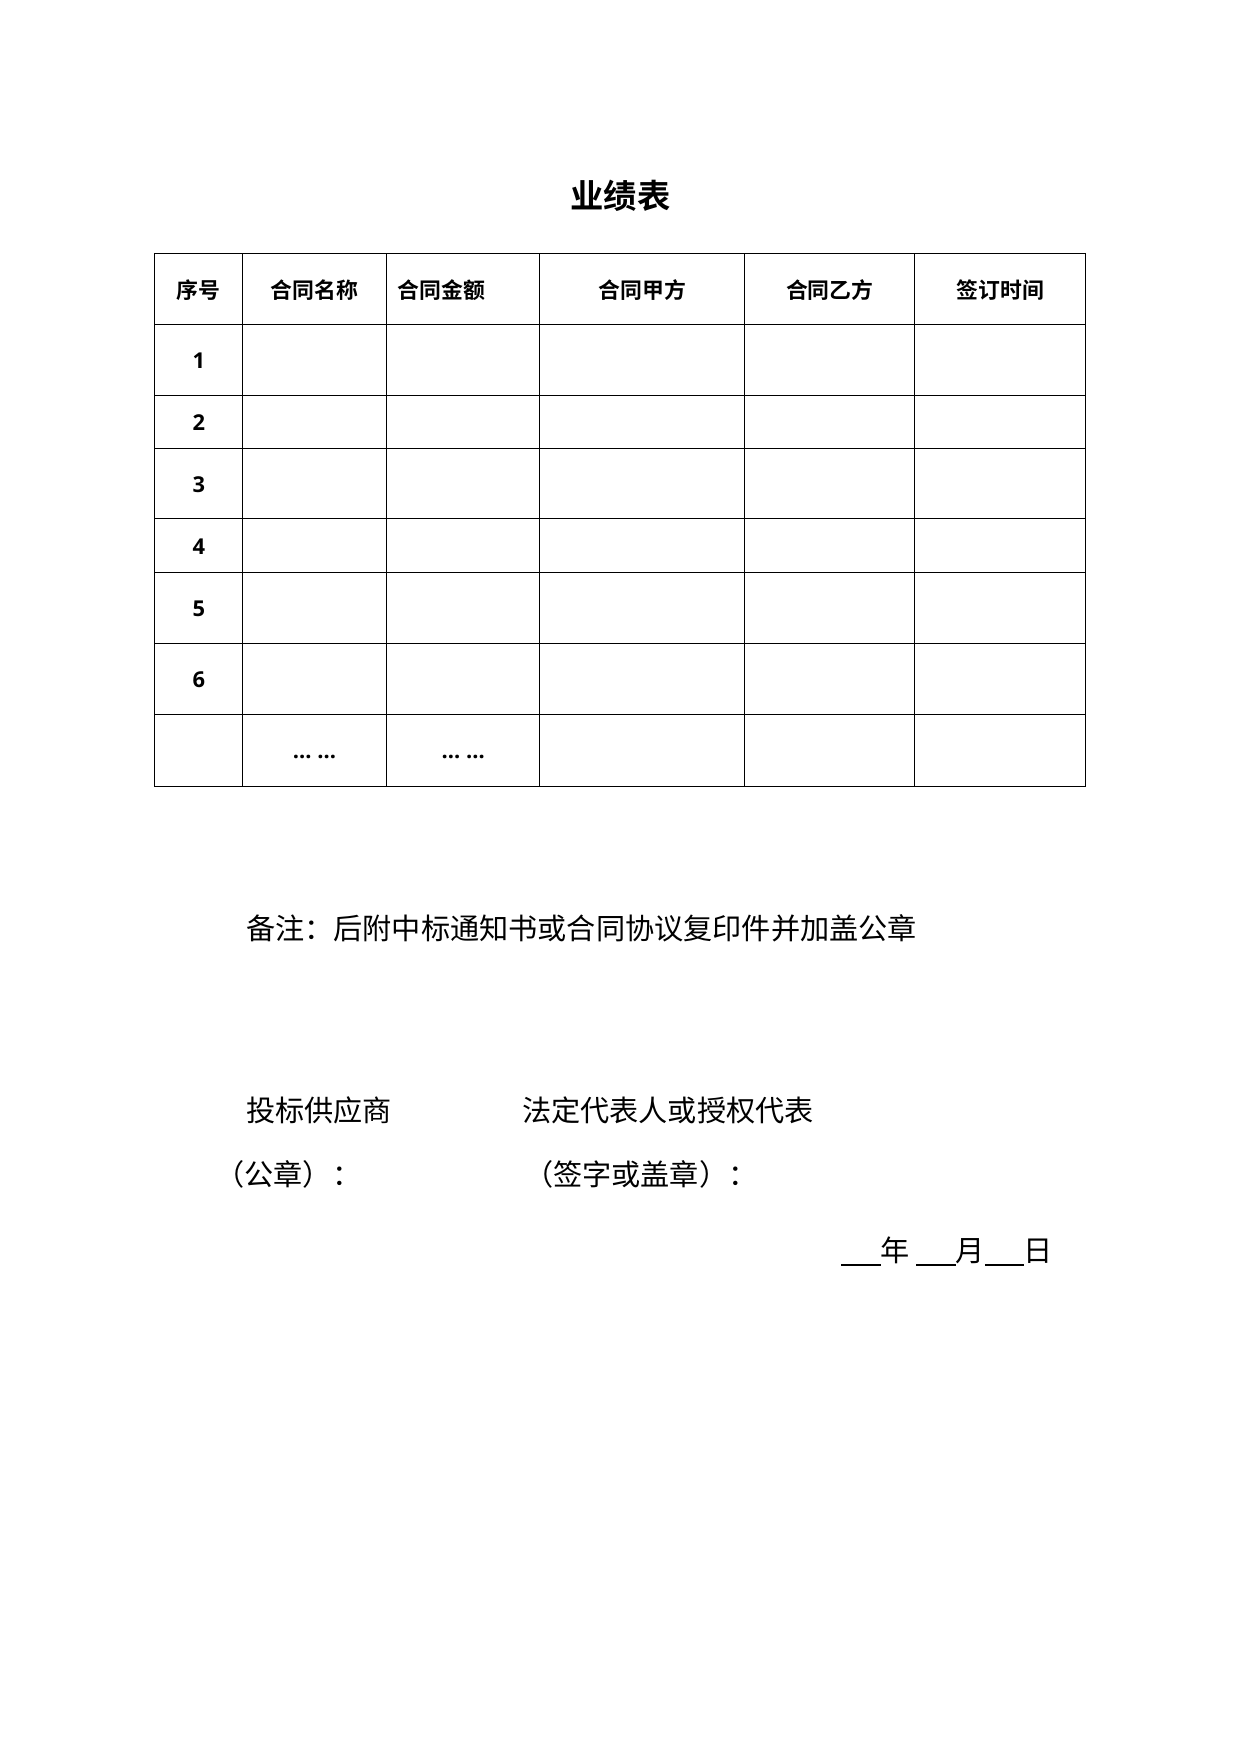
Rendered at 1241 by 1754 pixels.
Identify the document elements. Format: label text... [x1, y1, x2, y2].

table_cell [243, 325, 386, 394]
table_cell [915, 396, 1085, 447]
table_cell [243, 573, 386, 643]
table_cell [745, 449, 914, 518]
table_cell [387, 396, 539, 447]
table_cell 3 [155, 449, 242, 518]
table_cell [540, 644, 744, 713]
table_cell [387, 325, 539, 394]
table_header 合同金额 [387, 254, 539, 324]
table_cell [745, 644, 914, 713]
table_cell [243, 519, 386, 572]
table_cell [540, 519, 744, 572]
table_cell [387, 644, 539, 713]
table_cell [915, 573, 1085, 643]
table_cell [540, 715, 744, 786]
table_cell [243, 396, 386, 447]
text （公章）： （签字或盖章）： [177, 1151, 1053, 1194]
table_cell 2 [155, 396, 242, 447]
table_cell [387, 573, 539, 643]
text 投标供应商 法定代表人或授权代表 [187, 1088, 1053, 1130]
table_cell [745, 396, 914, 447]
table_header 合同乙方 [745, 254, 914, 324]
table_header 序号 [155, 254, 242, 324]
table_cell [243, 644, 386, 713]
table_cell [915, 449, 1085, 518]
text 年 月 日 [187, 1215, 1053, 1273]
table_cell 6 [155, 644, 242, 713]
table_cell … … [387, 715, 539, 786]
table_cell 4 [155, 519, 242, 572]
table_header 签订时间 [915, 254, 1085, 324]
table_header 合同名称 [243, 254, 386, 324]
table_cell [540, 449, 744, 518]
table_header 合同甲方 [540, 254, 744, 324]
text 业绩表 [187, 162, 1053, 220]
table_cell [915, 519, 1085, 572]
text 备注：后附中标通知书或合同协议复印件并加盖公章 [187, 906, 1053, 948]
table_cell [387, 519, 539, 572]
table_cell [540, 396, 744, 447]
table_cell [915, 325, 1085, 394]
table_cell [745, 715, 914, 786]
table_cell [745, 325, 914, 394]
table_cell 5 [155, 573, 242, 643]
table_cell [915, 715, 1085, 786]
table_cell [540, 573, 744, 643]
table_cell [387, 449, 539, 518]
table_cell 1 [155, 325, 242, 394]
table_cell [745, 573, 914, 643]
table_cell … … [243, 715, 386, 786]
table_cell [745, 519, 914, 572]
table_cell [155, 715, 242, 786]
table_cell [540, 325, 744, 394]
table_cell [243, 449, 386, 518]
table_cell [915, 644, 1085, 713]
